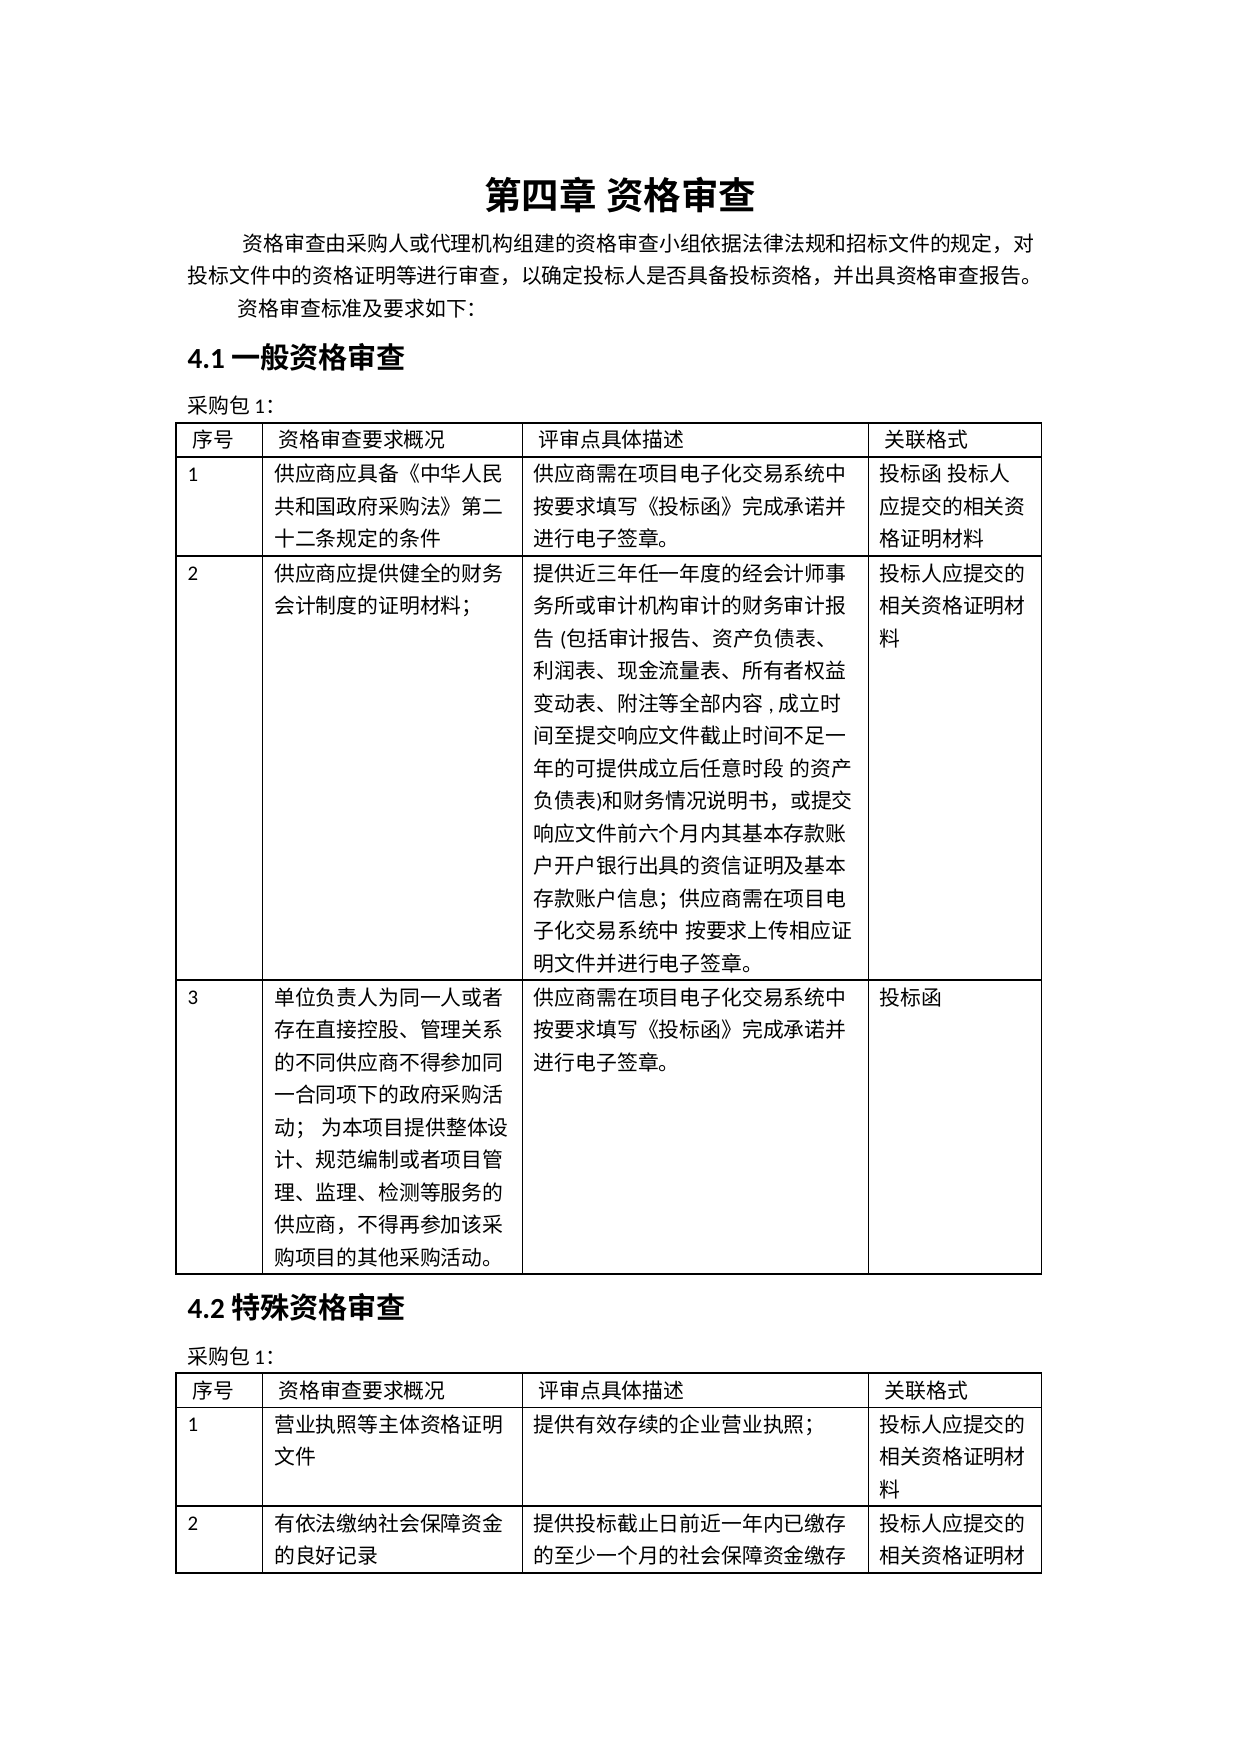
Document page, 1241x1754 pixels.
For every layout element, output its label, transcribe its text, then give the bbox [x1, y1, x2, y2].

text 采购包1： [187, 389, 1053, 422]
text 第四章 资格审查 [187, 162, 1053, 227]
table_cell 投标函 [869, 981, 1041, 1273]
table_cell 供应商应提供健全的财务会计制度的证明材料； [263, 557, 522, 979]
table_cell 供应商应具备《中华人民共和国政府采购法》第二十二条规定的条件 [263, 458, 522, 555]
table_cell 营业执照等主体资格证明文件 [263, 1408, 522, 1505]
text 4.2特殊资格审查 [187, 1275, 1053, 1340]
table_header 评审点具体描述 [523, 1374, 868, 1406]
table_cell 提供近三年任一年度的经会计师事务所或审计机构审计的财务审计报告 (包括审计报告、资产负债表、利润表、现金流量表、所有者权益变动表、附注等全部内容 , 成立时间至提交响应文件截止时间不足一年的可提供成立后任意时段 的资产负债表)和财务情况说明书，或提交响应文件前六个月内其基本存款账户开户银行出具的资信证明及基本存款账户信息；供应商需在项目电子化交易系统中 按要求上传相应证明文件并进行电子签章。 [523, 557, 868, 979]
table_cell 供应商需在项目电子化交易系统中按要求填写《投标函》完成承诺并进行电子签章。 [523, 981, 868, 1273]
table_cell 投标人应提交的相关资格证明材料 [869, 557, 1041, 979]
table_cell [523, 1507, 868, 1572]
table_cell 投标函 投标人应提交的相关资格证明材料 [869, 458, 1041, 555]
text 采购包1： [187, 1340, 1053, 1372]
text 资格审查由采购人或代理机构组建的资格审查小组依据法律法规和招标文件的规定，对投标文件中的资格证明等进行审查，以确定投标人是否具备投标资格，并出具资格审查报告。 [187, 227, 1053, 292]
table_cell 1 [177, 1408, 262, 1505]
table_header 评审点具体描述 [523, 424, 868, 456]
table_header 关联格式 [869, 1374, 1041, 1406]
table_cell 单位负责人为同一人或者存在直接控股、管理关系的不同供应商不得参加同一合同项下的政府采购活动； 为本项目提供整体设计、规范编制或者项目管理、监理、检测等服务的供应商，不得再参加该采购项目的其他采购活动。 [263, 981, 522, 1273]
table_header 资格审查要求概况 [263, 424, 522, 456]
table_cell 供应商需在项目电子化交易系统中按要求填写《投标函》完成承诺并进行电子签章。 [523, 458, 868, 555]
table_header 序号 [177, 1374, 262, 1406]
table_header 资格审查要求概况 [263, 1374, 522, 1406]
table_cell 有依法缴纳社会保障资金的良好记录 [263, 1507, 522, 1572]
text 4.1一般资格审查 [187, 324, 1053, 389]
table_cell 2 [177, 557, 262, 979]
table_cell 2 [177, 1507, 262, 1572]
table_cell 3 [177, 981, 262, 1273]
table_cell 投标人应提交的相关资格证明材料 [869, 1507, 1041, 1572]
table_cell 提供有效存续的企业营业执照； [523, 1408, 868, 1505]
table_header 序号 [177, 424, 262, 456]
text 资格审查标准及要求如下： [187, 292, 1053, 324]
table_header 关联格式 [869, 424, 1041, 456]
table_cell 投标人应提交的相关资格证明材料 [869, 1408, 1041, 1505]
table_cell 1 [177, 458, 262, 555]
